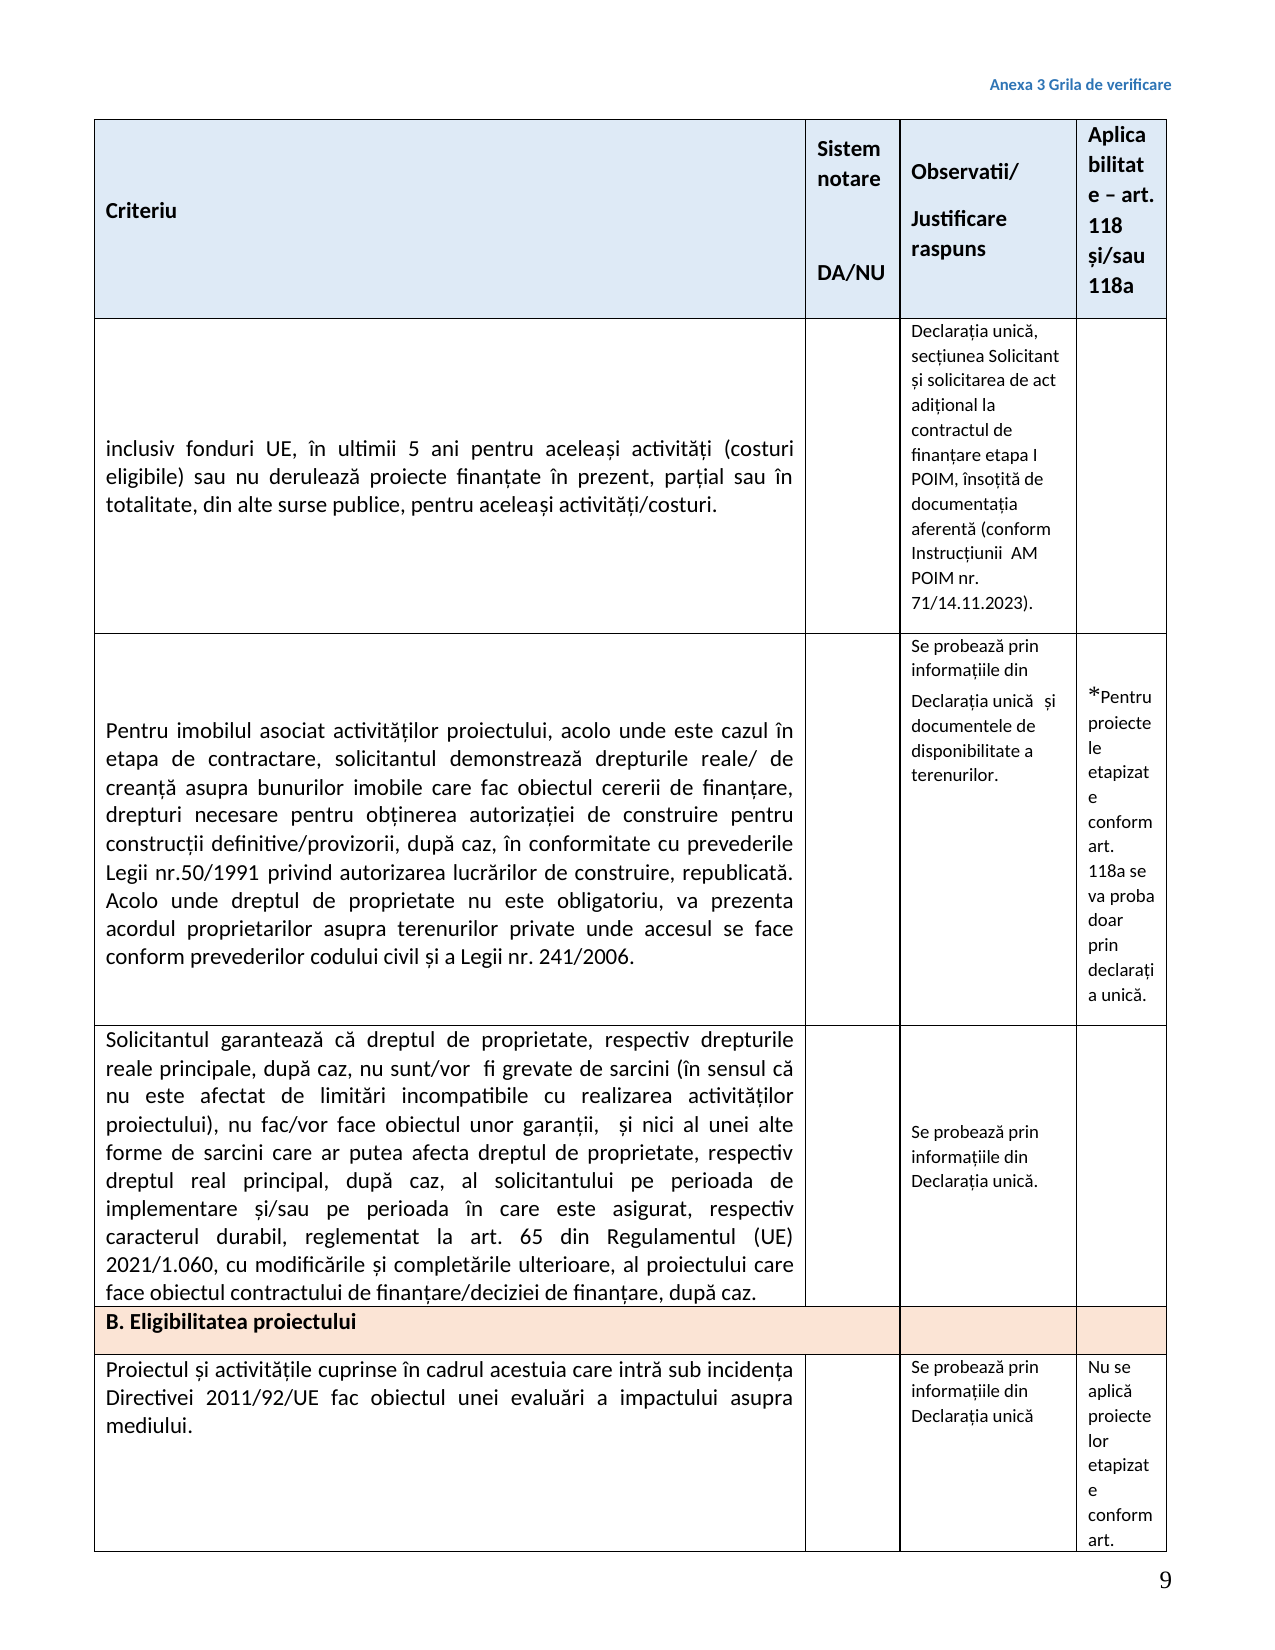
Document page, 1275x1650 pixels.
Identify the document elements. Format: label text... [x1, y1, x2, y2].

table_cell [1077, 1355, 1166, 1551]
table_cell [95, 319, 805, 633]
table_cell [806, 319, 899, 633]
table_cell [1077, 1026, 1166, 1306]
table_cell Se probează prin informațiile din Declarația unică. [901, 1026, 1076, 1306]
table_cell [901, 1355, 1076, 1551]
table_cell Se probează prin informațiile din Declarația unică și documentele de disponibilitate a terenurilor. [901, 634, 1076, 1024]
table_header Observatii/ Justificare raspuns [901, 120, 1076, 318]
table_cell [1077, 1307, 1166, 1354]
table_header Sistem notare DA/NU [806, 120, 899, 318]
table_cell Solicitantul garantează că dreptul de proprietate, respectiv drepturile reale principale, după caz, nu sunt/vor fi grevate de sarcini (în sensul că nu este afectat de limitări incompatibile cu realizarea activităților proiectului), nu fac/vor face obiectul unor garanții, și nici al unei alte forme de sarcini care ar putea afecta dreptul de proprietate, respectiv dreptul real principal, după caz, al solicitantului pe perioada de implementare și/sau pe perioada în care este asigurat, respectiv caracterul durabil, reglementat la art. 65 din Regulamentul (UE) 2021/1.060, cu modificările și completările ulterioare, al proiectului care face obiectul contractului de finanțare/deciziei de finanțare, după caz. [95, 1026, 805, 1306]
table_header Aplicabilitate – art. 118 și/sau 118a [1077, 120, 1166, 318]
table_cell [901, 319, 1076, 633]
table_cell B. Eligibilitatea proiectului [95, 1307, 899, 1354]
table_header Criteriu [95, 120, 805, 318]
table_cell [901, 1307, 1076, 1354]
table_cell *Pentru proiectele etapizate conform art. 118a se va proba doar prin declarația unică. [1077, 634, 1166, 1024]
table_cell Pentru imobilul asociat activităților proiectului, acolo unde este cazul în etapa de contractare, solicitantul demonstrează drepturile reale/ de creanță asupra bunurilor imobile care fac obiectul cererii de finanțare, drepturi necesare pentru obținerea autorizației de construire pentru construcții definitive/provizorii, după caz, în conformitate cu prevederile Legii nr.50/1991 privind autorizarea lucrărilor de construire, republicată. Acolo unde dreptul de proprietate nu este obligatoriu, va prezenta acordul proprietarilor asupra terenurilor private unde accesul se face conform prevederilor codului civil și a Legii nr. 241/2006. [95, 634, 805, 1024]
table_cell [95, 1355, 805, 1551]
table_cell [806, 1355, 899, 1551]
table_cell [1077, 319, 1166, 633]
table_cell [806, 634, 899, 1024]
table_cell [806, 1026, 899, 1306]
